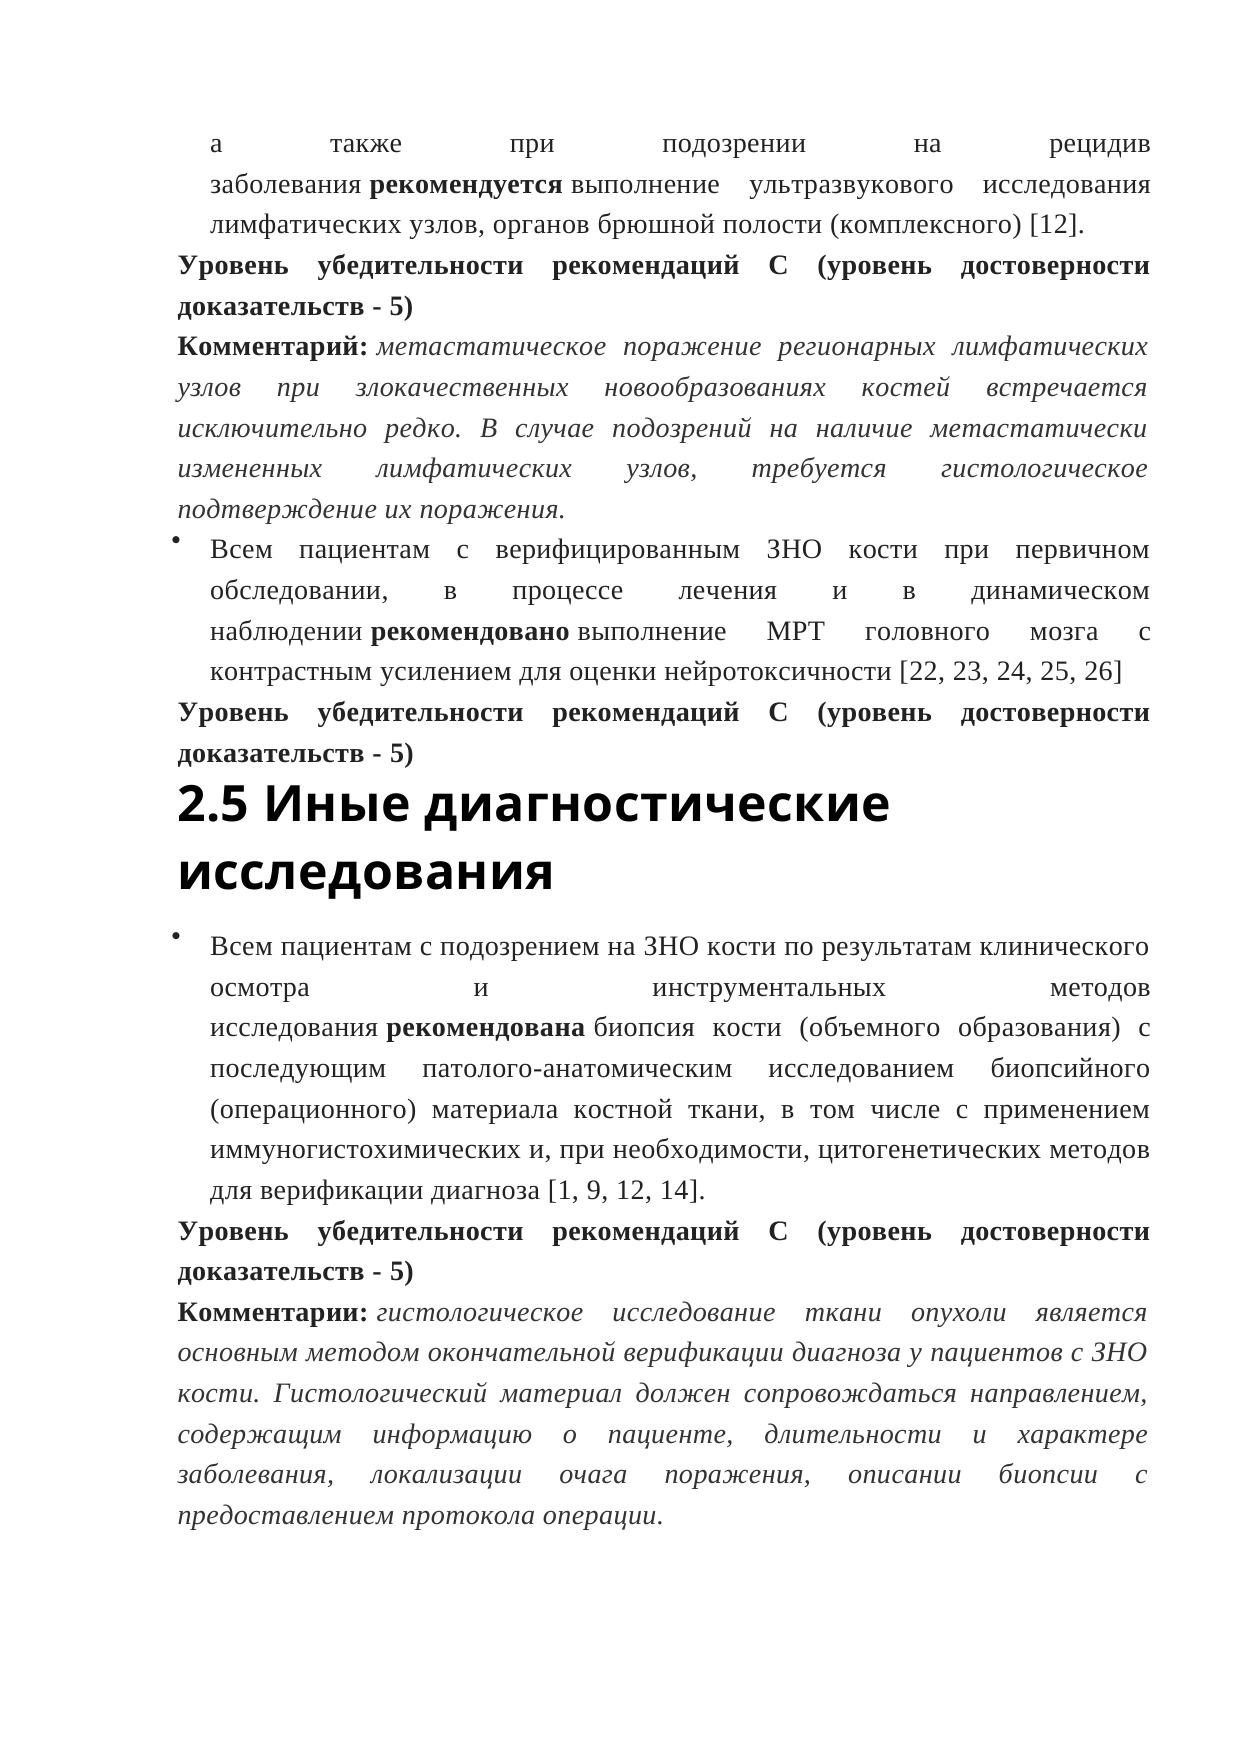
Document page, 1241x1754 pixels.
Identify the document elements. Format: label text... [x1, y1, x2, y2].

text 2.5 Иные диагностические исследования [177, 768, 1152, 904]
text Уровень убедительности рекомендаций С (уровень достоверности доказательств - 5) [177, 1205, 1152, 1287]
text Уровень убедительности рекомендаций С (уровень достоверности доказательств - 5) [177, 687, 1152, 768]
text Комментарий: метастатическое поражение регионарных лимфатических узлов при злокачественных новообразованиях костей встречается исключительно редко. В случае подозрений на наличие метастатически измененных лимфатических узлов, требуется гистологическое подтверждение их поражения. [177, 321, 1152, 524]
text Уровень убедительности рекомендаций С (уровень достоверности доказательств - 5) [177, 240, 1152, 321]
list Всем пациентам с подозрением на ЗНО кости по результатам клинического осмотра и инструментальных методов исследования рекомендована биопсия кости (объемного образования) с последующим патолого-анатомическим исследованием биопсийного (операционного) материала костной ткани, в том числе с применением иммуногистохимических и, при необходимости, цитогенетических методов для верификации диагноза [1, 9, 12, 14]. [172, 921, 1152, 1205]
list Всем пациентам с верифицированным ЗНО кости при первичном обследовании, в процессе лечения и в динамическом наблюдении рекомендовано выполнение МРТ головного мозга с контрастным усилением для оценки нейротоксичности [22, 23, 24, 25, 26] [172, 524, 1152, 687]
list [172, 118, 1152, 240]
text Комментарии: гистологическое исследование ткани опухоли является основным методом окончательной верификации диагноза у пациентов с ЗНО кости. Гистологический материал должен сопровождаться направлением, содержащим информацию о пациенте, длительности и характере заболевания, локализации очага поражения, описании биопсии с предоставлением протокола операции. [177, 1287, 1152, 1530]
